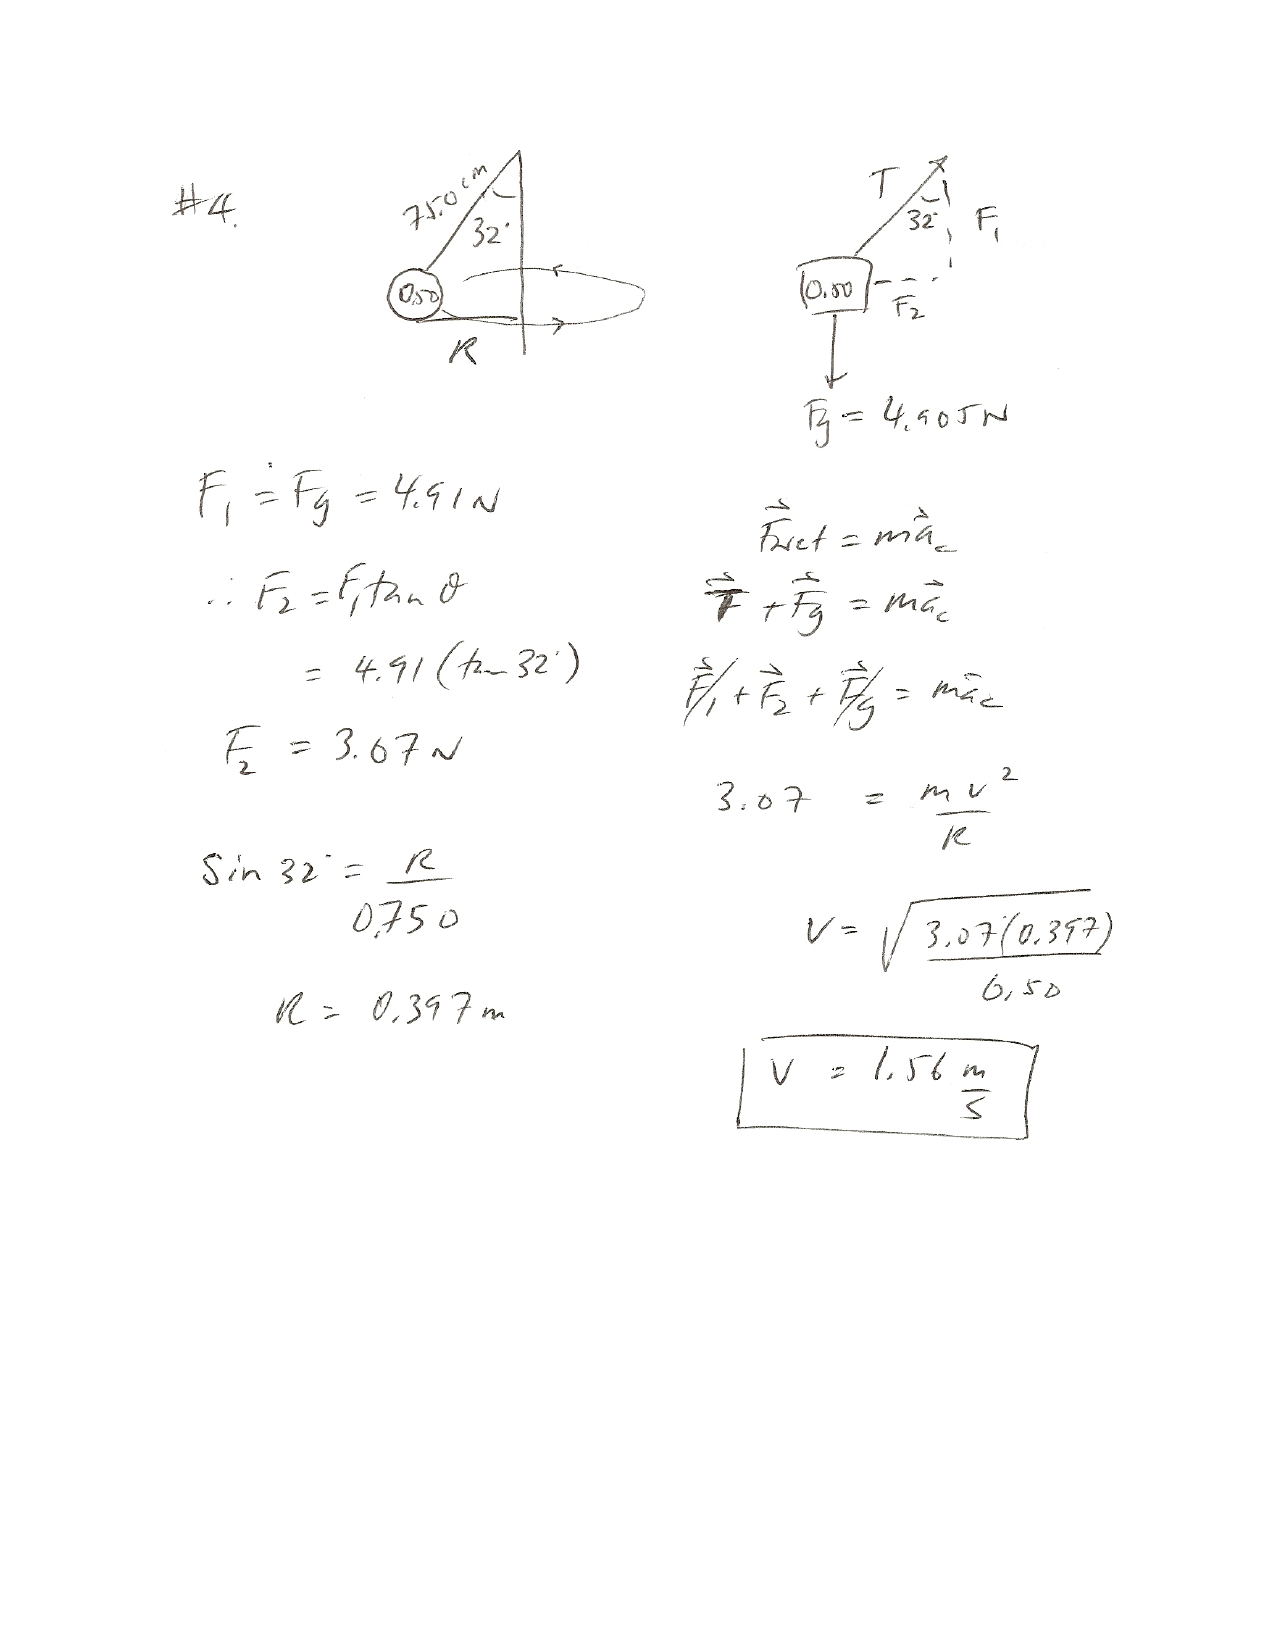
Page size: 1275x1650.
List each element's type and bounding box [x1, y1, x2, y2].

picture [150, 150, 1125, 1152]
